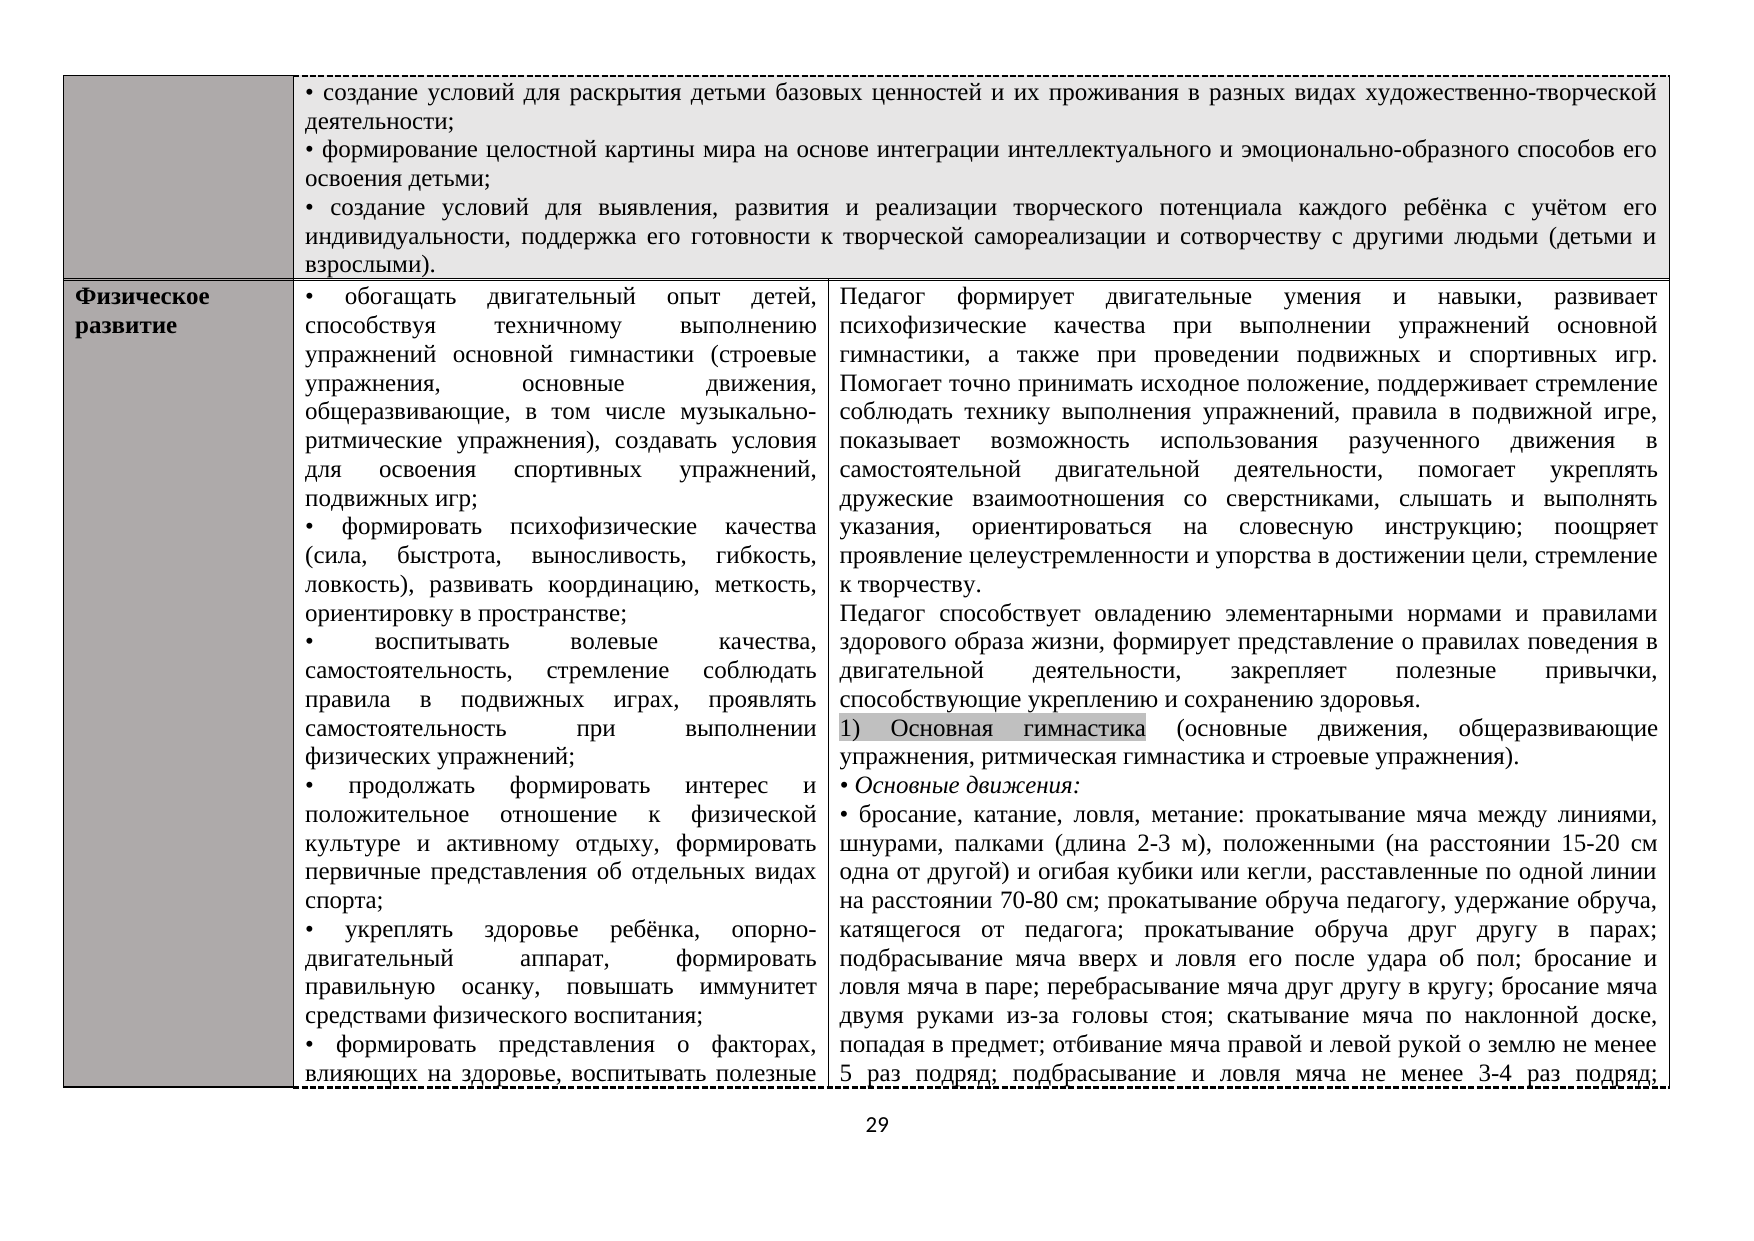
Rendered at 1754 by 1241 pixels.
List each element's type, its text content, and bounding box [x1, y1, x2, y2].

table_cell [294, 75, 1669, 278]
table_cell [294, 281, 828, 1086]
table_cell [829, 281, 1669, 1086]
table_cell Физическое развитие [64, 281, 293, 1086]
